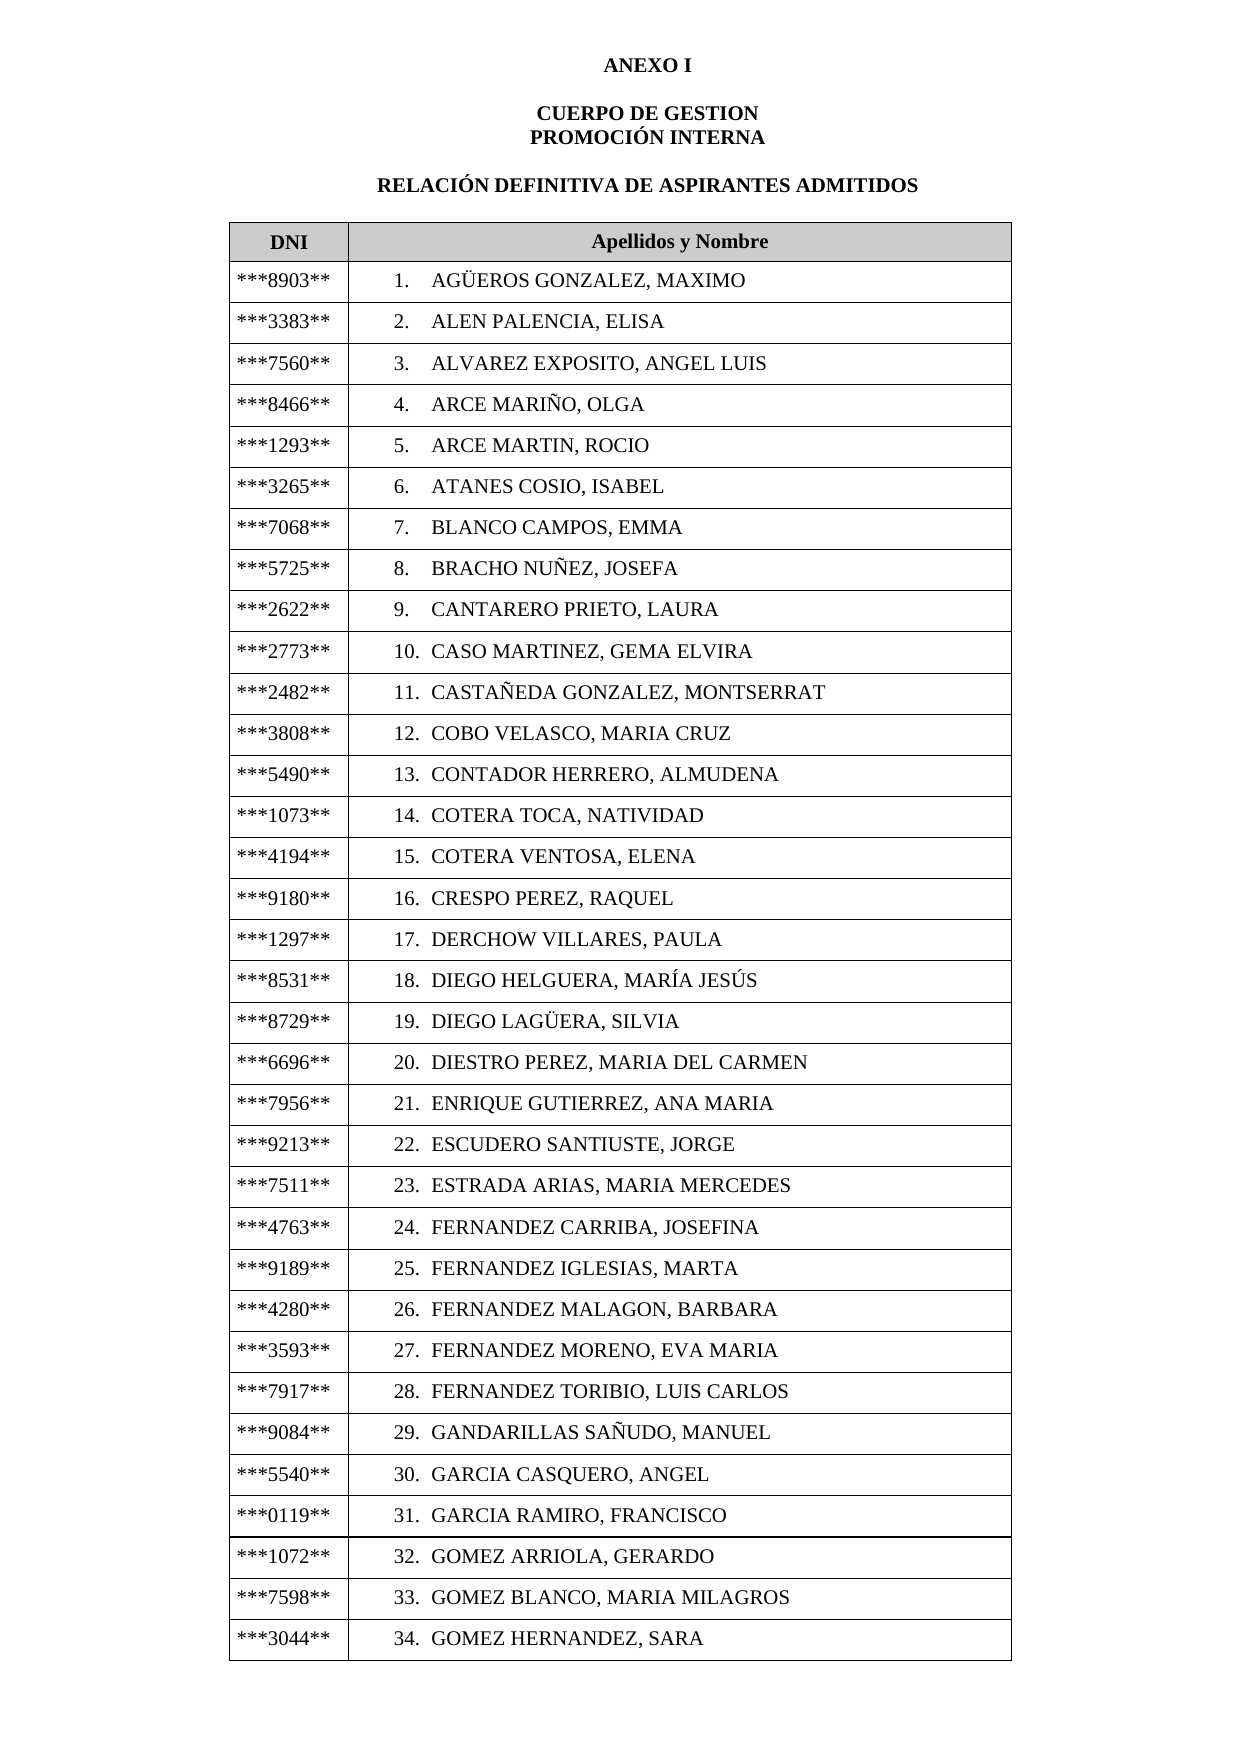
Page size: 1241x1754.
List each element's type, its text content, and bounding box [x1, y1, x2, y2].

table_cell GARCIA CASQUERO, ANGEL [349, 1455, 1011, 1495]
table_cell ***4194** [230, 838, 348, 878]
table_cell ***1297** [230, 920, 348, 960]
table_cell ***7511** [230, 1167, 348, 1207]
table_cell BRACHO NUÑEZ, JOSEFA [349, 550, 1011, 590]
table_header DNI [230, 223, 348, 261]
table_cell ***5490** [230, 756, 348, 796]
table_cell ***7068** [230, 509, 348, 549]
table_cell GANDARILLAS SAÑUDO, MANUEL [349, 1414, 1011, 1454]
table_cell FERNANDEZ MALAGON, BARBARA [349, 1291, 1011, 1331]
table_cell ***9213** [230, 1126, 348, 1166]
table_cell AGÜEROS GONZALEZ, MAXIMO [349, 262, 1011, 302]
table_cell DIESTRO PEREZ, MARIA DEL CARMEN [349, 1044, 1011, 1084]
table_cell ***8903** [230, 262, 348, 302]
table_cell ***4280** [230, 1291, 348, 1331]
table_cell ***5540** [230, 1455, 348, 1495]
table_cell ***9084** [230, 1414, 348, 1454]
table_cell FERNANDEZ CARRIBA, JOSEFINA [349, 1208, 1011, 1248]
table_header Apellidos y Nombre [349, 223, 1011, 261]
table_cell ***1072** [230, 1538, 348, 1578]
table_cell ***2622** [230, 591, 348, 631]
table_cell ***8466** [230, 385, 348, 426]
table_cell CANTARERO PRIETO, LAURA [349, 591, 1011, 631]
table_cell ***1293** [230, 427, 348, 467]
table_cell ALVAREZ EXPOSITO, ANGEL LUIS [349, 344, 1011, 384]
table_cell ***9189** [230, 1250, 348, 1289]
table_cell ***5725** [230, 550, 348, 590]
table_cell ***2482** [230, 674, 348, 713]
table_cell GOMEZ ARRIOLA, GERARDO [349, 1538, 1011, 1578]
table_cell ESCUDERO SANTIUSTE, JORGE [349, 1126, 1011, 1166]
table_cell FERNANDEZ MORENO, EVA MARIA [349, 1332, 1011, 1372]
table_cell BLANCO CAMPOS, EMMA [349, 509, 1011, 549]
text ANEXO I [52, 53, 1169, 77]
table_cell ***6696** [230, 1044, 348, 1084]
table_cell ***3044** [230, 1620, 348, 1660]
table_cell ***3265** [230, 468, 348, 508]
table_cell ATANES COSIO, ISABEL [349, 468, 1011, 508]
table_cell ENRIQUE GUTIERREZ, ANA MARIA [349, 1085, 1011, 1125]
table_cell ***7598** [230, 1579, 348, 1619]
table_cell GOMEZ HERNANDEZ, SARA [349, 1620, 1011, 1660]
table_cell ESTRADA ARIAS, MARIA MERCEDES [349, 1167, 1011, 1207]
table_cell ARCE MARTIN, ROCIO [349, 427, 1011, 467]
table_cell FERNANDEZ IGLESIAS, MARTA [349, 1250, 1011, 1289]
table_cell COTERA TOCA, NATIVIDAD [349, 797, 1011, 837]
table_cell ***3593** [230, 1332, 348, 1372]
table_cell ***1073** [230, 797, 348, 837]
table_cell CRESPO PEREZ, RAQUEL [349, 879, 1011, 919]
table_cell ***4763** [230, 1208, 348, 1248]
table_cell CASO MARTINEZ, GEMA ELVIRA [349, 632, 1011, 672]
text RELACIÓN DEFINITIVA DE ASPIRANTES ADMITIDOS [52, 173, 1169, 197]
text CUERPO DE GESTION [52, 101, 1169, 125]
table_cell ***7560** [230, 344, 348, 384]
table_cell ***9180** [230, 879, 348, 919]
table_cell ***3383** [230, 303, 348, 343]
table_cell ALEN PALENCIA, ELISA [349, 303, 1011, 343]
table_cell ARCE MARIÑO, OLGA [349, 385, 1011, 426]
table_cell ***7956** [230, 1085, 348, 1125]
table_cell COBO VELASCO, MARIA CRUZ [349, 715, 1011, 755]
table_cell DIEGO HELGUERA, MARÍA JESÚS [349, 961, 1011, 1002]
table_cell DIEGO LAGÜERA, SILVIA [349, 1003, 1011, 1043]
table_cell DERCHOW VILLARES, PAULA [349, 920, 1011, 960]
table_cell ***8729** [230, 1003, 348, 1043]
table_cell ***7917** [230, 1373, 348, 1413]
table_cell GARCIA RAMIRO, FRANCISCO [349, 1496, 1011, 1536]
table_cell ***3808** [230, 715, 348, 755]
table_cell ***2773** [230, 632, 348, 672]
table_cell COTERA VENTOSA, ELENA [349, 838, 1011, 878]
table_cell FERNANDEZ TORIBIO, LUIS CARLOS [349, 1373, 1011, 1413]
table_cell ***8531** [230, 961, 348, 1002]
table_cell ***0119** [230, 1496, 348, 1536]
table_cell CONTADOR HERRERO, ALMUDENA [349, 756, 1011, 796]
text PROMOCIÓN INTERNA [52, 125, 1169, 149]
table_cell GOMEZ BLANCO, MARIA MILAGROS [349, 1579, 1011, 1619]
table_cell CASTAÑEDA GONZALEZ, MONTSERRAT [349, 674, 1011, 713]
